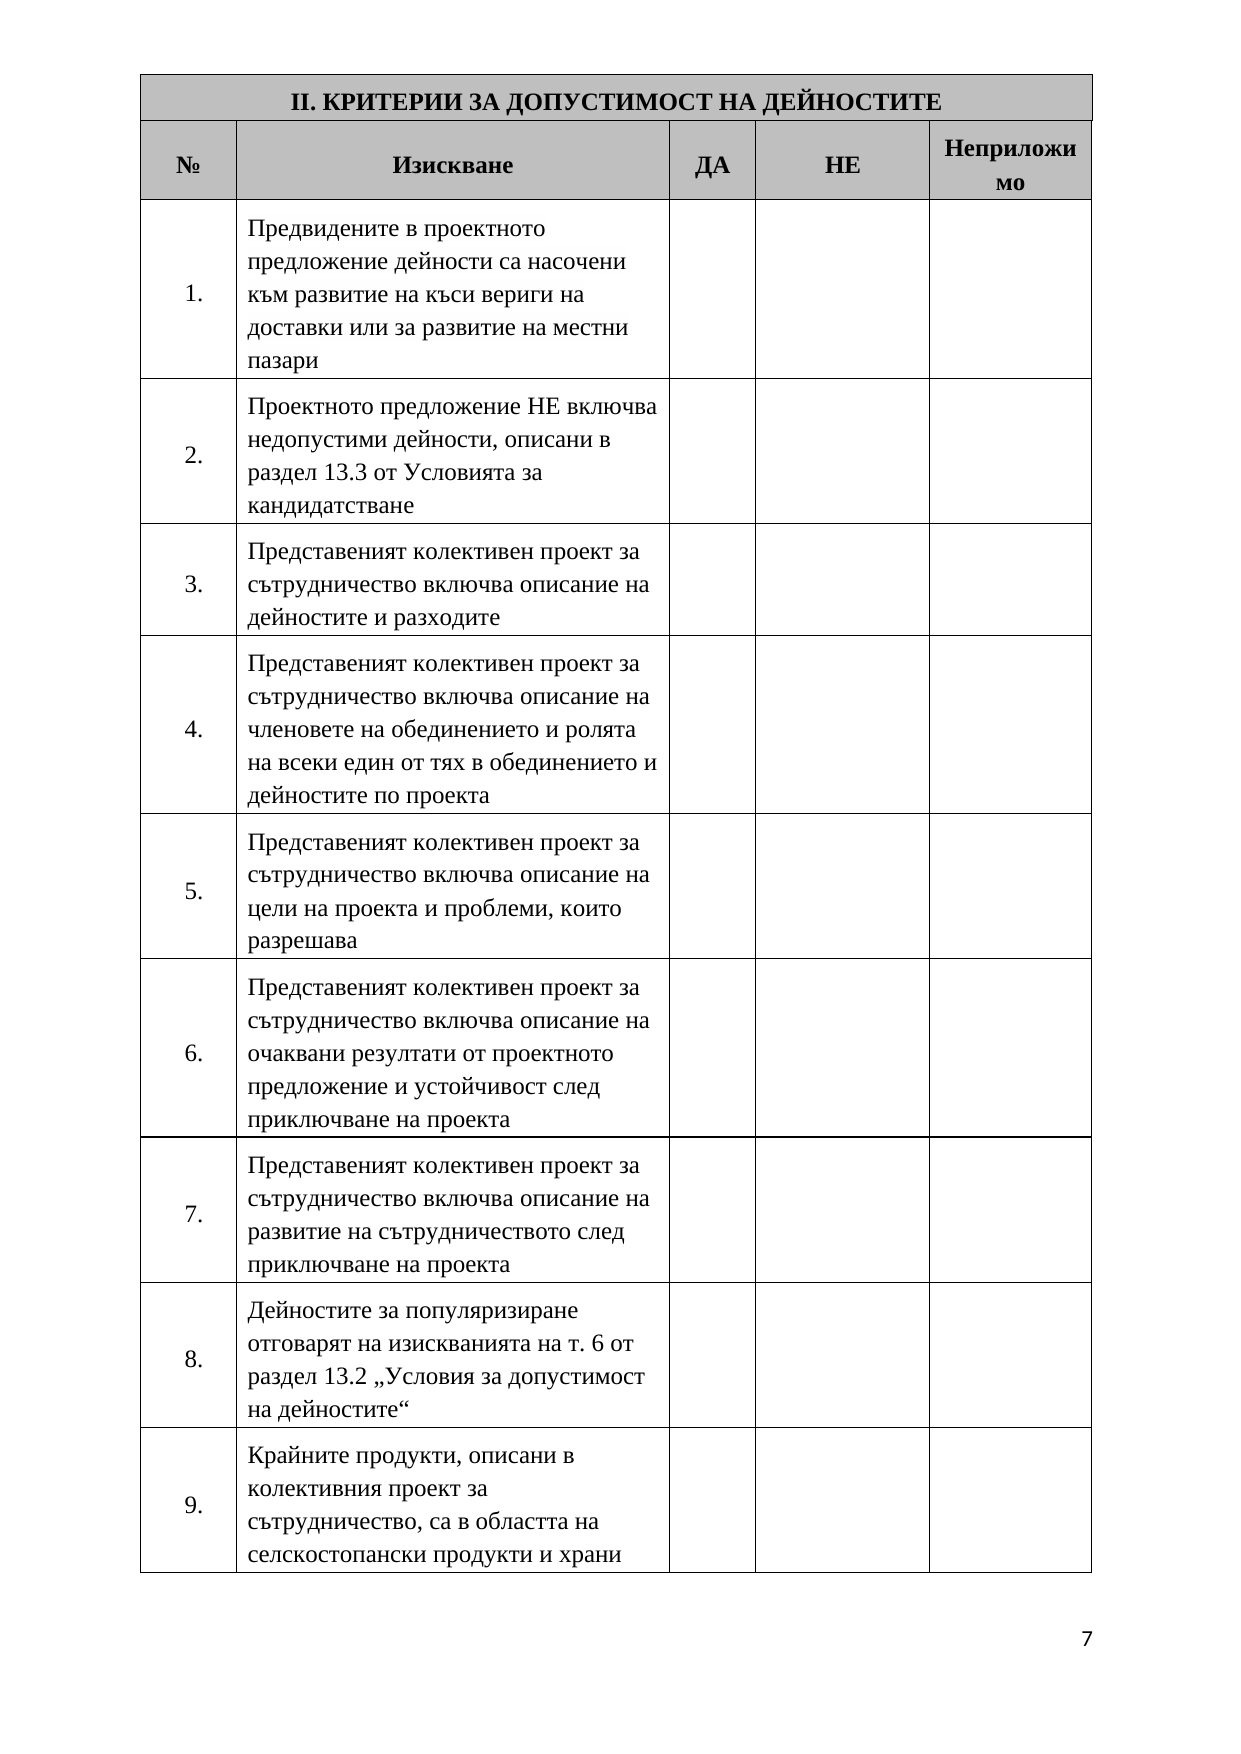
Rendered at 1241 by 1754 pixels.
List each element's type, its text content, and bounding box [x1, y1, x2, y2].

table_cell [141, 524, 236, 635]
table_cell [756, 379, 929, 523]
table_cell Предвидените в проектното предложение дейности са насочени към развитие на къси вериги на доставки или за развитие на местни пазари [237, 200, 669, 377]
table_cell [930, 1138, 1091, 1282]
table_cell Представеният колективен проект за сътрудничество включва описание на дейностите и разходите [237, 524, 669, 635]
table_cell [756, 524, 929, 635]
table_cell [670, 1138, 755, 1282]
table_cell Изискване [237, 121, 669, 199]
table_cell [670, 1428, 755, 1572]
table_cell [930, 200, 1091, 377]
table_cell [756, 1138, 929, 1282]
table_cell [930, 636, 1091, 813]
table_cell Представеният колективен проект за сътрудничество включва oписание на очаквани резултати от проектното предложение и устойчивост след приключване на проекта [237, 959, 669, 1136]
table_cell [670, 524, 755, 635]
table_cell [670, 1283, 755, 1427]
table_cell [670, 636, 755, 813]
table_cell Представеният колективен проект за сътрудничество включва oписание на цели на проекта и проблеми, които разрешава [237, 814, 669, 958]
table_cell [756, 814, 929, 958]
table_cell [756, 959, 929, 1136]
table_cell Дейностите за популяризиране отговарят на изискванията на т. 6 от раздел 13.2 „Условия за допустимост на дейностите“ [237, 1283, 669, 1427]
table_cell [141, 379, 236, 523]
table_cell [141, 1283, 236, 1427]
table_cell [670, 959, 755, 1136]
table_cell [756, 636, 929, 813]
table_cell ДА [670, 121, 755, 199]
table_cell Крайните продукти, описани в колективния проект за сътрудничество, са в областта на селскостопански продукти и храни [237, 1428, 669, 1572]
table_cell [141, 1138, 236, 1282]
table_cell [756, 1428, 929, 1572]
table_cell Проектното предложение НЕ включва недопустими дейности, описани в раздел 13.3 от Условията за кандидатстване [237, 379, 669, 523]
table_cell [930, 959, 1091, 1136]
table_cell [930, 1428, 1091, 1572]
table_cell НЕ [756, 121, 929, 199]
table_cell [930, 379, 1091, 523]
table_cell № [141, 121, 236, 199]
table_cell [930, 1283, 1091, 1427]
table_cell [930, 524, 1091, 635]
table_cell [141, 1428, 236, 1572]
table_cell [141, 200, 236, 377]
table_cell [930, 814, 1091, 958]
table_cell Представеният колективен проект за сътрудничество включва oписание на развитие на сътрудничеството след приключване на проекта [237, 1138, 669, 1282]
table_cell [141, 959, 236, 1136]
table_cell [756, 200, 929, 377]
table_cell [141, 636, 236, 813]
table_cell [141, 814, 236, 958]
table_cell [670, 379, 755, 523]
table_cell Представеният колективен проект за сътрудничество включва oписание на членовете на обединението и ролята на всеки един от тях в обединението и дейностите по проекта [237, 636, 669, 813]
table_cell II. КРИТЕРИИ ЗА ДОПУСТИМОСТ НА ДЕЙНОСТИТЕ [141, 75, 1092, 120]
table_cell [756, 1283, 929, 1427]
table_cell [670, 814, 755, 958]
table_cell Неприложимо [930, 121, 1091, 199]
table_cell [670, 200, 755, 377]
